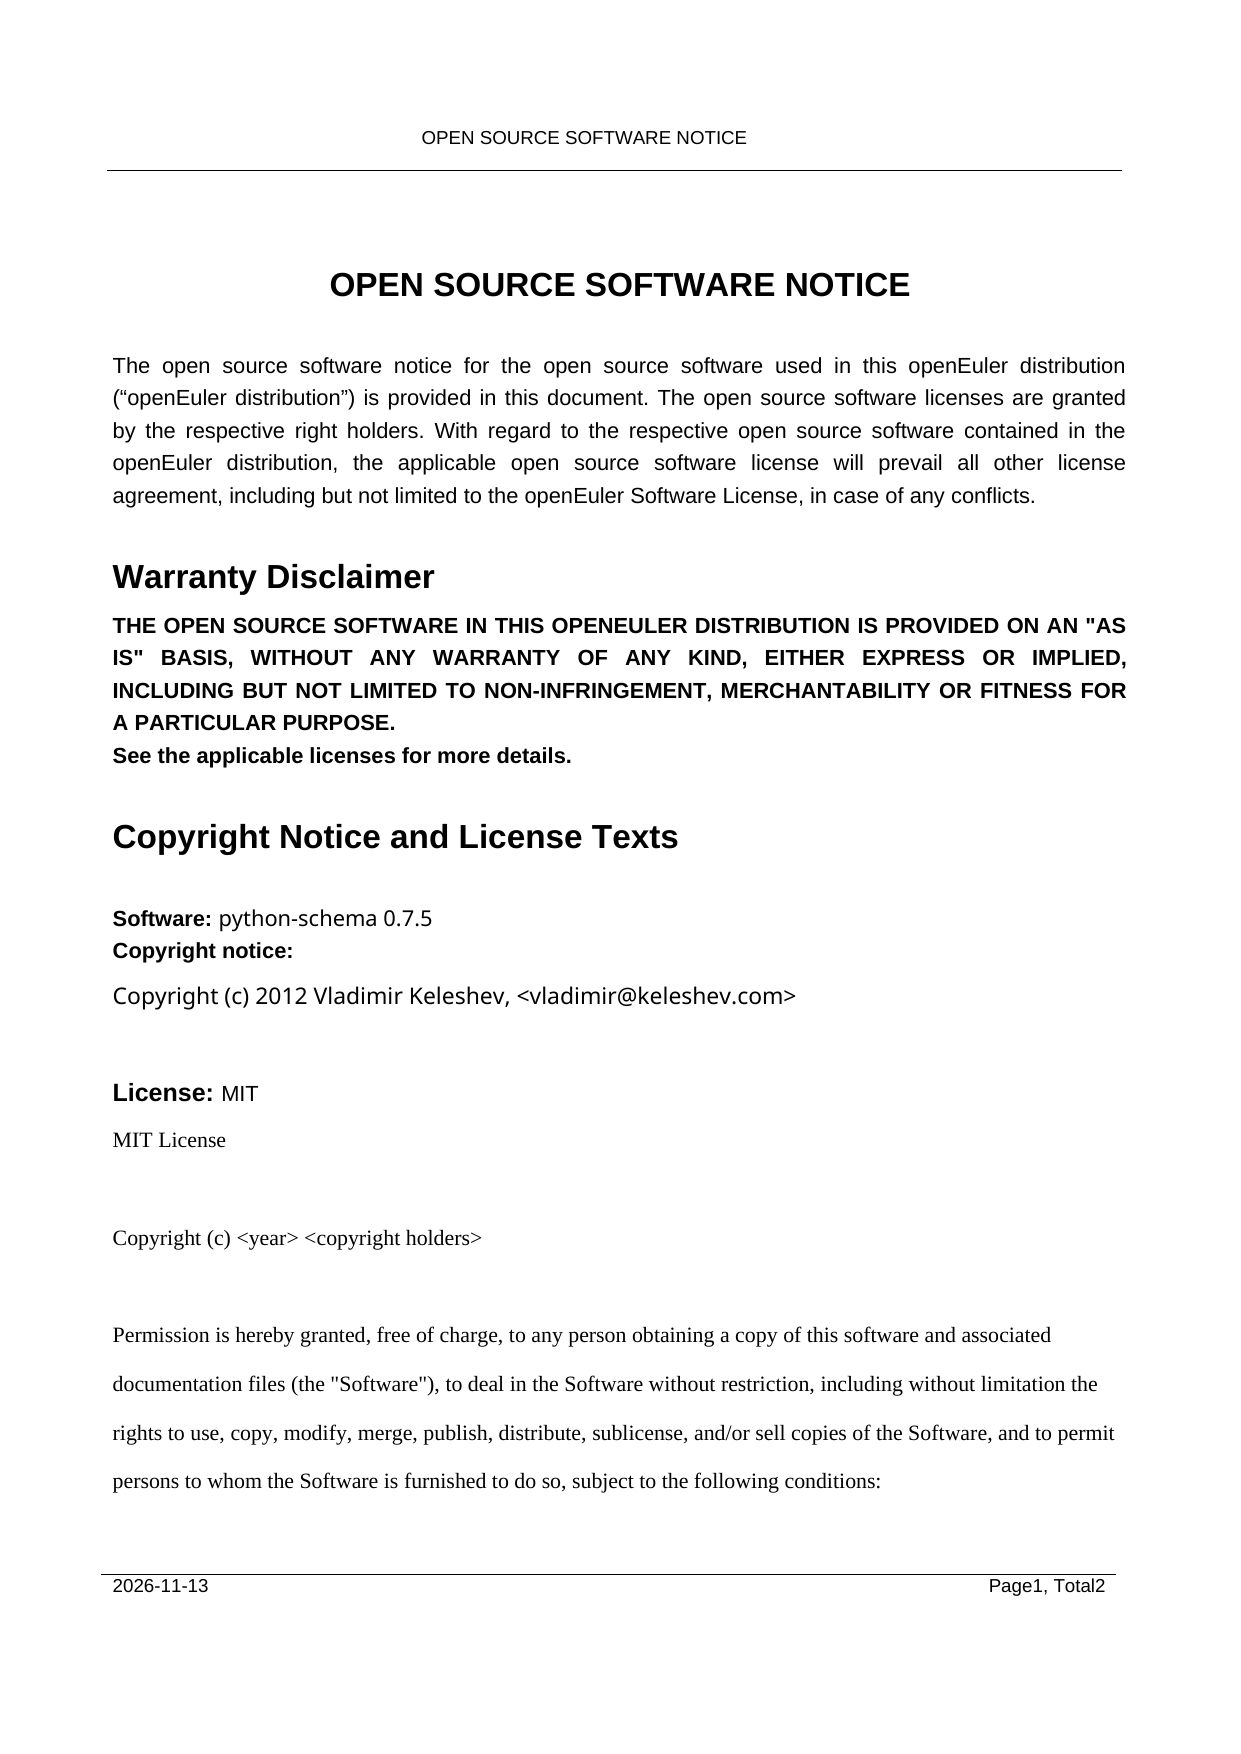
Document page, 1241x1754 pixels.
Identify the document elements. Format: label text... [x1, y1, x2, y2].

text Copyright (c) 2012 Vladimir Keleshev, <vladimir@keleshev.com> [112, 979, 1128, 1060]
text The open source software notice for the open source software used in this openEuler distribution (“openEuler distribution”) is provided in this document. The open source software licenses are granted by the respective right holders. With regard to the respective open source software contained in the openEuler distribution, the applicable open source software license will prevail all other license agreement, including but not limited to the openEuler Software License, in case of any conflicts. [112, 349, 1128, 511]
text Copyright Notice and License Texts [112, 804, 1128, 869]
text THE OPEN SOURCE SOFTWARE IN THIS OPENEULER DISTRIBUTION IS PROVIDED ON AN "AS IS" BASIS, WITHOUT ANY WARRANTY OF ANY KIND, EITHER EXPRESS OR IMPLIED, INCLUDING BUT NOT LIMITED TO NON-INFRINGEMENT, MERCHANTABILITY OR FITNESS FOR A PARTICULAR PURPOSE. See the applicable licenses for more details. [112, 609, 1128, 771]
text Software: python-schema 0.7.5 [112, 901, 1128, 934]
text License: MIT [112, 1077, 1128, 1109]
text Copyright notice: [112, 934, 1128, 966]
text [112, 1123, 1128, 1497]
text Warranty Disclaimer [112, 544, 1128, 609]
text OPEN SOURCE SOFTWARE NOTICE [112, 251, 1128, 316]
